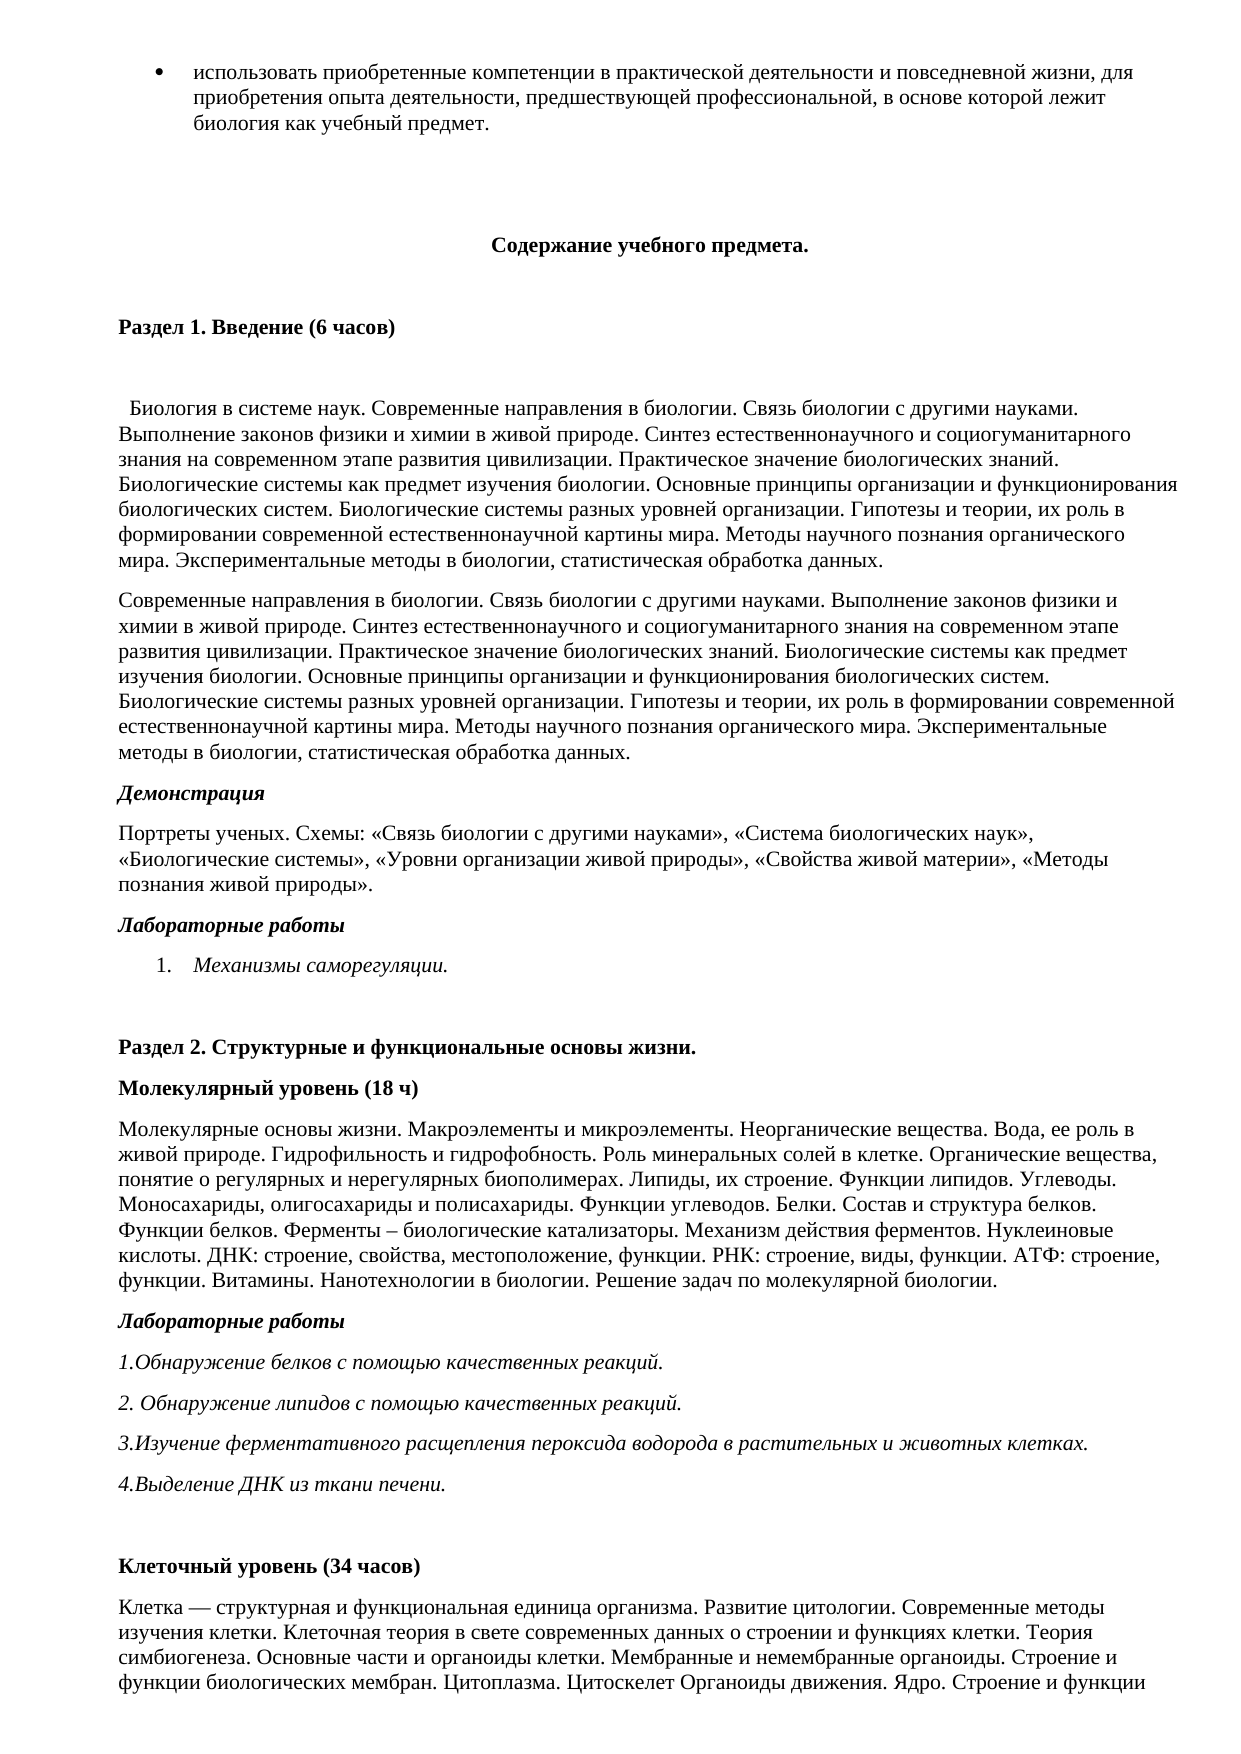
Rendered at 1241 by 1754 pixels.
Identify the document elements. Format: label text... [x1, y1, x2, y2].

text 1.Обнаружение белков с помощью качественных реакций. [118, 1349, 1181, 1374]
text 4.Выделение ДНК из ткани печени. [118, 1471, 1181, 1496]
text Лабораторные работы [118, 912, 1181, 937]
list использовать приобретенные компетенции в практической деятельности и повседневной жизни, для приобретения опыта деятельности, предшествующей профессиональной, в основе которой лежит биология как учебный предмет. [156, 59, 1181, 135]
text 3.Изучение ферментативного расщепления пероксида водорода в растительных и животных клетках. [118, 1430, 1181, 1456]
text Лабораторные работы [118, 1308, 1181, 1333]
text Содержание учебного предмета. [118, 232, 1181, 257]
text 2. Обнаружение липидов с помощью качественных реакций. [118, 1389, 1181, 1415]
text Биология в системе наук. Современные направления в биологии. Связь биологии с другими науками. Выполнение законов физики и химии в живой природе. Синтез естественнонаучного и социогуманитарного знания на современном этапе развития цивилизации. Практическое значение биологических знаний. Биологические системы как предмет изучения биологии. Основные принципы организации и функционирования биологических систем. Биологические системы разных уровней организации. Гипотезы и теории, их роль в формировании современной естественнонаучной картины мира. Методы научного познания органического мира. Экспериментальные методы в биологии, статистическая обработка данных. [118, 395, 1181, 572]
text Молекулярные основы жизни. Макроэлементы и микроэлементы. Неорганические вещества. Вода, ее роль в живой природе. Гидрофильность и гидрофобность. Роль минеральных солей в клетке. Органические вещества, понятие о регулярных и нерегулярных биополимерах. Липиды, их строение. Функции липидов. Углеводы. Моносахариды, олигосахариды и полисахариды. Функции углеводов. Белки. Состав и структура белков. Функции белков. Ферменты – биологические катализаторы. Механизм действия ферментов. Нуклеиновые кислоты. ДНК: строение, свойства, местоположение, функции. РНК: строение, виды, функции. АТФ: строение, функции. Витамины. Нанотехнологии в биологии. Решение задач по молекулярной биологии. [118, 1116, 1181, 1292]
text Демонстрация [118, 779, 1181, 805]
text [118, 1594, 1181, 1694]
text Портреты ученых. Схемы: «Связь биологии с другими науками», «Система биологических наук», «Биологические системы», «Уровни организации живой природы», «Свойства живой материи», «Методы познания живой природы». [118, 820, 1181, 896]
text Клеточный уровень (34 часов) [118, 1553, 1181, 1578]
text Современные направления в биологии. Связь биологии с другими науками. Выполнение законов физики и химии в живой природе. Синтез естественнонаучного и социогуманитарного знания на современном этапе развития цивилизации. Практическое значение биологических знаний. Биологические системы как предмет изучения биологии. Основные принципы организации и функционирования биологических систем. Биологические системы разных уровней организации. Гипотезы и теории, их роль в формировании современной естественнонаучной картины мира. Методы научного познания органического мира. Экспериментальные методы в биологии, статистическая обработка данных. [118, 587, 1181, 764]
text Раздел 2. Структурные и функциональные основы жизни. [118, 1034, 1181, 1059]
text Раздел 1. Введение (6 часов) [118, 314, 1181, 339]
list Механизмы саморегуляции. [156, 952, 1181, 978]
text Молекулярный уровень (18 ч) [118, 1075, 1181, 1100]
